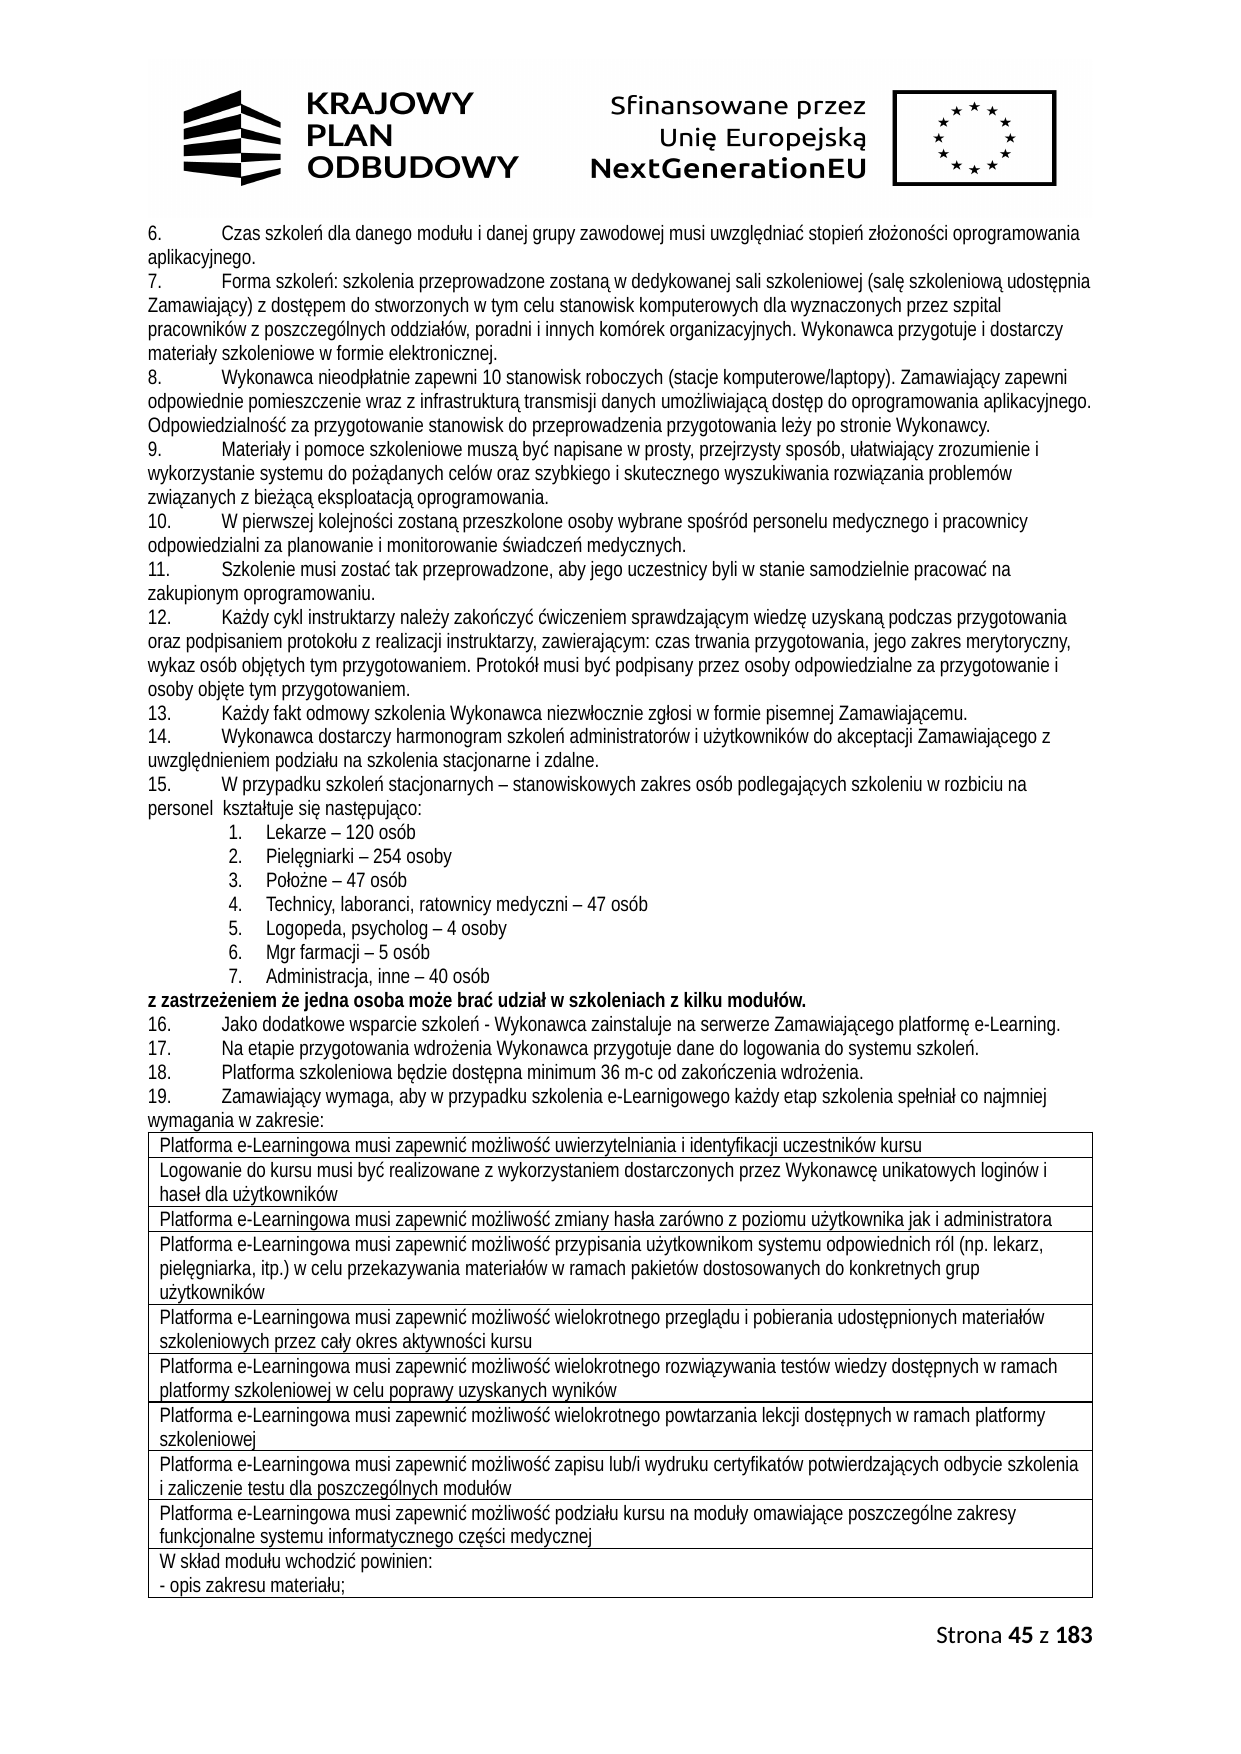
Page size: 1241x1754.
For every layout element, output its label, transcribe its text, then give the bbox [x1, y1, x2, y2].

table_cell Logowanie do kursu musi być realizowane z wykorzystaniem dostarczonych przez Wykonawcę unikatowych loginów i haseł dla użytkowników [149, 1158, 1092, 1206]
list Lekarze – 120 osób [228, 820, 1093, 844]
list Mgr farmacji – 5 osób [228, 940, 1093, 964]
table_cell Platforma e-Learningowa musi zapewnić możliwość zmiany hasła zarówno z poziomu użytkownika jak i administratora [149, 1207, 1092, 1231]
table_cell Platforma e-Learningowa musi zapewnić możliwość wielokrotnego powtarzania lekcji dostępnych w ramach platformy szkoleniowej [149, 1403, 1092, 1450]
text 12. Każdy cykl instruktarzy należy zakończyć ćwiczeniem sprawdzającym wiedzę uzyskaną podczas przygotowania oraz podpisaniem protokołu z realizacji instruktarzy, zawierającym: czas trwania przygotowania, jego zakres merytoryczny, wykaz osób objętych tym przygotowaniem. Protokół musi być podpisany przez osoby odpowiedzialne za przygotowanie i osoby objęte tym przygotowaniem. [148, 604, 1093, 700]
text 11. Szkolenie musi zostać tak przeprowadzone, aby jego uczestnicy byli w stanie samodzielnie pracować na zakupionym oprogramowaniu. [148, 557, 1093, 604]
list Logopeda, psycholog – 4 osoby [228, 916, 1093, 940]
list z zastrzeżeniem że jedna osoba może brać udział w szkoleniach z kilku modułów. [148, 988, 1093, 1012]
table_cell Platforma e-Learningowa musi zapewnić możliwość zapisu lub/i wydruku certyfikatów potwierdzających odbycie szkolenia i zaliczenie testu dla poszczególnych modułów [149, 1451, 1092, 1499]
text 13. Każdy fakt odmowy szkolenia Wykonawca niezwłocznie zgłosi w formie pisemnej Zamawiającemu. [148, 700, 1093, 724]
text 18. Platforma szkoleniowa będzie dostępna minimum 36 m-c od zakończenia wdrożenia. [148, 1060, 1093, 1084]
text 6. Czas szkoleń dla danego modułu i danej grupy zawodowej musi uwzględniać stopień złożoności oprogramowania aplikacyjnego. [148, 221, 1093, 269]
table_header Platforma e-Learningowa musi zapewnić możliwość uwierzytelniania i identyfikacji uczestników kursu [149, 1133, 1092, 1157]
table_cell Platforma e-Learningowa musi zapewnić możliwość wielokrotnego rozwiązywania testów wiedzy dostępnych w ramach platformy szkoleniowej w celu poprawy uzyskanych wyników [149, 1354, 1092, 1401]
text 9. Materiały i pomoce szkoleniowe muszą być napisane w prosty, przejrzysty sposób, ułatwiający zrozumienie i wykorzystanie systemu do pożądanych celów oraz szybkiego i skutecznego wyszukiwania rozwiązania problemów związanych z bieżącą eksploatacją oprogramowania. [148, 437, 1093, 509]
text 17. Na etapie przygotowania wdrożenia Wykonawca przygotuje dane do logowania do systemu szkoleń. [148, 1036, 1093, 1060]
table_cell Platforma e-Learningowa musi zapewnić możliwość wielokrotnego przeglądu i pobierania udostępnionych materiałów szkoleniowych przez cały okres aktywności kursu [149, 1305, 1092, 1352]
text 15. W przypadku szkoleń stacjonarnych – stanowiskowych zakres osób podlegających szkoleniu w rozbiciu na personel kształtuje się następująco: [148, 772, 1093, 820]
picture [147, 59, 1093, 218]
text 16. Jako dodatkowe wsparcie szkoleń - Wykonawca zainstaluje na serwerze Zamawiającego platformę e-Learning. [148, 1012, 1093, 1036]
text 7. Forma szkoleń: szkolenia przeprowadzone zostaną w dedykowanej sali szkoleniowej (salę szkoleniową udostępnia Zamawiający) z dostępem do stworzonych w tym celu stanowisk komputerowych dla wyznaczonych przez szpital pracowników z poszczególnych oddziałów, poradni i innych komórek organizacyjnych. Wykonawca przygotuje i dostarczy materiały szkoleniowe w formie elektronicznej. [148, 269, 1093, 365]
text 10. W pierwszej kolejności zostaną przeszkolone osoby wybrane spośród personelu medycznego i pracownicy odpowiedzialni za planowanie i monitorowanie świadczeń medycznych. [148, 509, 1093, 557]
list Administracja, inne – 40 osób [228, 964, 1093, 988]
list Położne – 47 osób [228, 868, 1093, 892]
table_cell Platforma e-Learningowa musi zapewnić możliwość podziału kursu na moduły omawiające poszczególne zakresy funkcjonalne systemu informatycznego części medycznej [149, 1500, 1092, 1548]
text 8. Wykonawca nieodpłatnie zapewni 10 stanowisk roboczych (stacje komputerowe/laptopy). Zamawiający zapewni odpowiednie pomieszczenie wraz z infrastrukturą transmisji danych umożliwiającą dostęp do oprogramowania aplikacyjnego. Odpowiedzialność za przygotowanie stanowisk do przeprowadzenia przygotowania leży po stronie Wykonawcy. [148, 365, 1093, 437]
list Technicy, laboranci, ratownicy medyczni – 47 osób [228, 892, 1093, 916]
table_cell Platforma e-Learningowa musi zapewnić możliwość przypisania użytkownikom systemu odpowiednich ról (np. lekarz, pielęgniarka, itp.) w celu przekazywania materiałów w ramach pakietów dostosowanych do konkretnych grup użytkowników [149, 1232, 1092, 1303]
list Pielęgniarki – 254 osoby [228, 844, 1093, 868]
text 14. Wykonawca dostarczy harmonogram szkoleń administratorów i użytkowników do akceptacji Zamawiającego z uwzględnieniem podziału na szkolenia stacjonarne i zdalne. [148, 724, 1093, 772]
text 19. Zamawiający wymaga, aby w przypadku szkolenia e-Learnigowego każdy etap szkolenia spełniał co najmniej wymagania w zakresie: [148, 1084, 1093, 1132]
